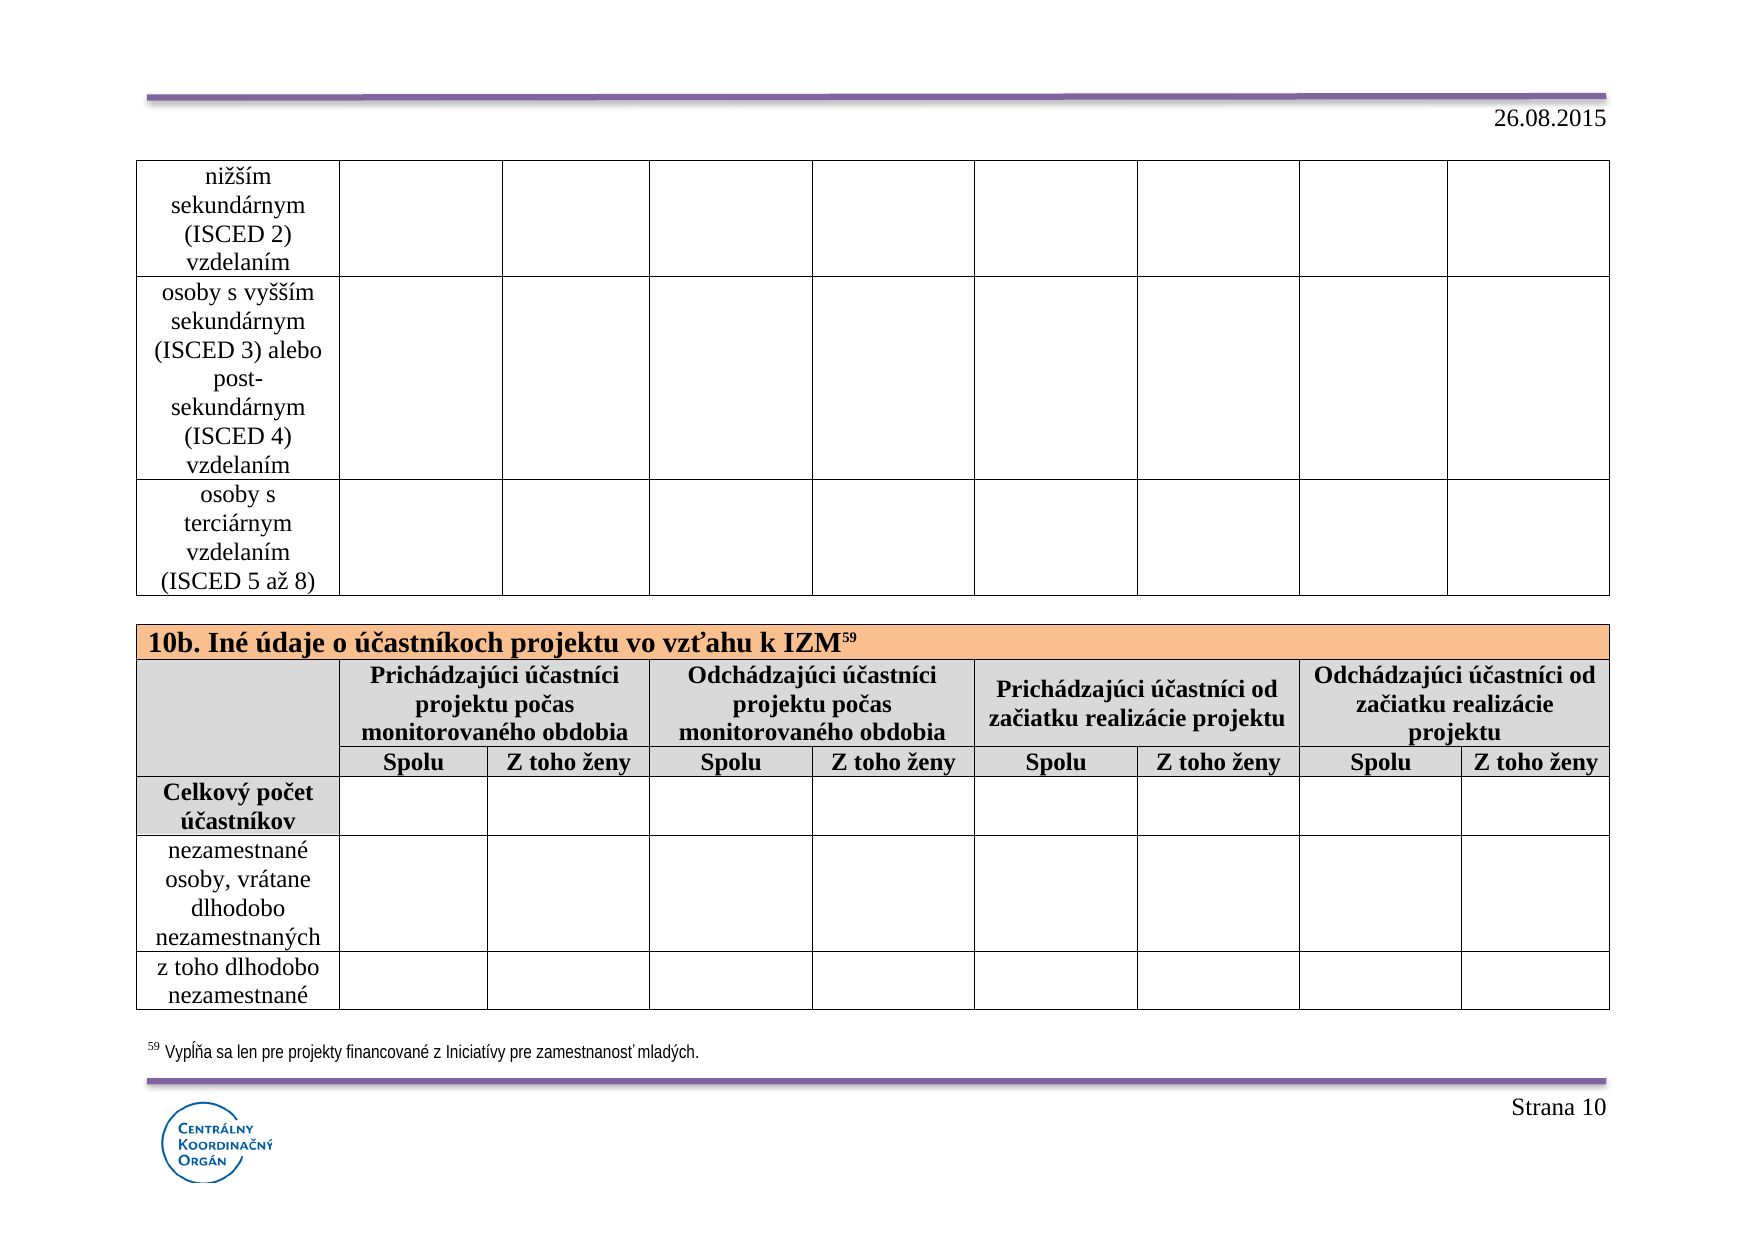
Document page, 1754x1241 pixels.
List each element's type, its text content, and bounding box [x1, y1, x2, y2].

table_cell [650, 836, 812, 951]
table_cell [650, 277, 812, 478]
table_cell Prichádzajúci účastníci od začiatku realizácie projektu [975, 660, 1299, 746]
table_cell [975, 777, 1137, 834]
table_cell [975, 277, 1137, 478]
table_cell nezamestnané osoby, vrátane dlhodobo nezamestnaných [137, 836, 339, 951]
table_header 10b. Iné údaje o účastníkoch projektu vo vzťahu k IZM [137, 625, 1609, 659]
table_cell [1300, 952, 1461, 1009]
table_cell [1138, 777, 1299, 834]
table_cell Z toho ženy [488, 747, 649, 776]
table_cell [488, 836, 649, 951]
table_cell osoby s terciárnym vzdelaním (ISCED 5 až 8) [137, 480, 339, 594]
table_cell [1462, 952, 1609, 1009]
table_cell [1300, 777, 1461, 834]
table_cell Odchádzajúci účastníci od začiatku realizácie projektu [1300, 660, 1609, 746]
table_cell Spolu [975, 747, 1137, 776]
table_cell [650, 777, 812, 834]
table_cell [137, 660, 339, 776]
table_cell [1462, 777, 1609, 834]
table_cell [813, 161, 974, 276]
table_cell Spolu [340, 747, 487, 776]
table_cell Z toho ženy [1462, 747, 1609, 776]
table_cell [1138, 952, 1299, 1009]
picture [159, 1101, 272, 1182]
table_cell Odchádzajúci účastníci projektu počas monitorovaného obdobia [650, 660, 974, 746]
table_cell osoby s vyšším sekundárnym (ISCED 3) alebo post-sekundárnym (ISCED 4) vzdelaním [137, 277, 339, 478]
table_cell [503, 161, 649, 276]
table_cell [1300, 836, 1461, 951]
table_cell Spolu [650, 747, 812, 776]
table_cell Prichádzajúci účastníci projektu počas monitorovaného obdobia [340, 660, 649, 746]
table_cell [340, 277, 502, 478]
table_cell [1462, 836, 1609, 951]
table_cell Spolu [1300, 747, 1461, 776]
table_cell osoby so základným (ISCED 1) alebo nižším sekundárnym (ISCED 2) vzdelaním [137, 161, 339, 276]
table_cell [975, 952, 1137, 1009]
table_cell [1300, 480, 1447, 594]
table_cell [340, 777, 487, 834]
table_cell [340, 952, 487, 1009]
table_cell [1138, 836, 1299, 951]
table_cell [340, 480, 502, 594]
table_cell [650, 952, 812, 1009]
table_cell z toho dlhodobo nezamestnané osoby [137, 952, 339, 1009]
table_cell [488, 777, 649, 834]
table_cell [1300, 161, 1447, 276]
table_cell [1138, 480, 1299, 594]
table_cell [813, 836, 974, 951]
table_cell [1448, 161, 1609, 276]
table_cell Z toho ženy [1138, 747, 1299, 776]
table_cell [813, 480, 974, 594]
table_cell [488, 952, 649, 1009]
table_cell [650, 480, 812, 594]
table_cell [340, 836, 487, 951]
table_cell [813, 277, 974, 478]
table_cell [975, 480, 1137, 594]
table_cell Celkový počet účastníkov [137, 777, 339, 834]
table_cell [813, 777, 974, 834]
table_cell [975, 161, 1137, 276]
table_cell Z toho ženy [813, 747, 974, 776]
table_cell [1300, 277, 1447, 478]
table_cell [975, 836, 1137, 951]
table_cell [1448, 277, 1609, 478]
table_cell [650, 161, 812, 276]
table_cell [1138, 161, 1299, 276]
table_cell [503, 277, 649, 478]
table_cell [503, 480, 649, 594]
table_cell [1138, 277, 1299, 478]
table_cell [813, 952, 974, 1009]
table_cell [1448, 480, 1609, 594]
table_cell [340, 161, 502, 276]
